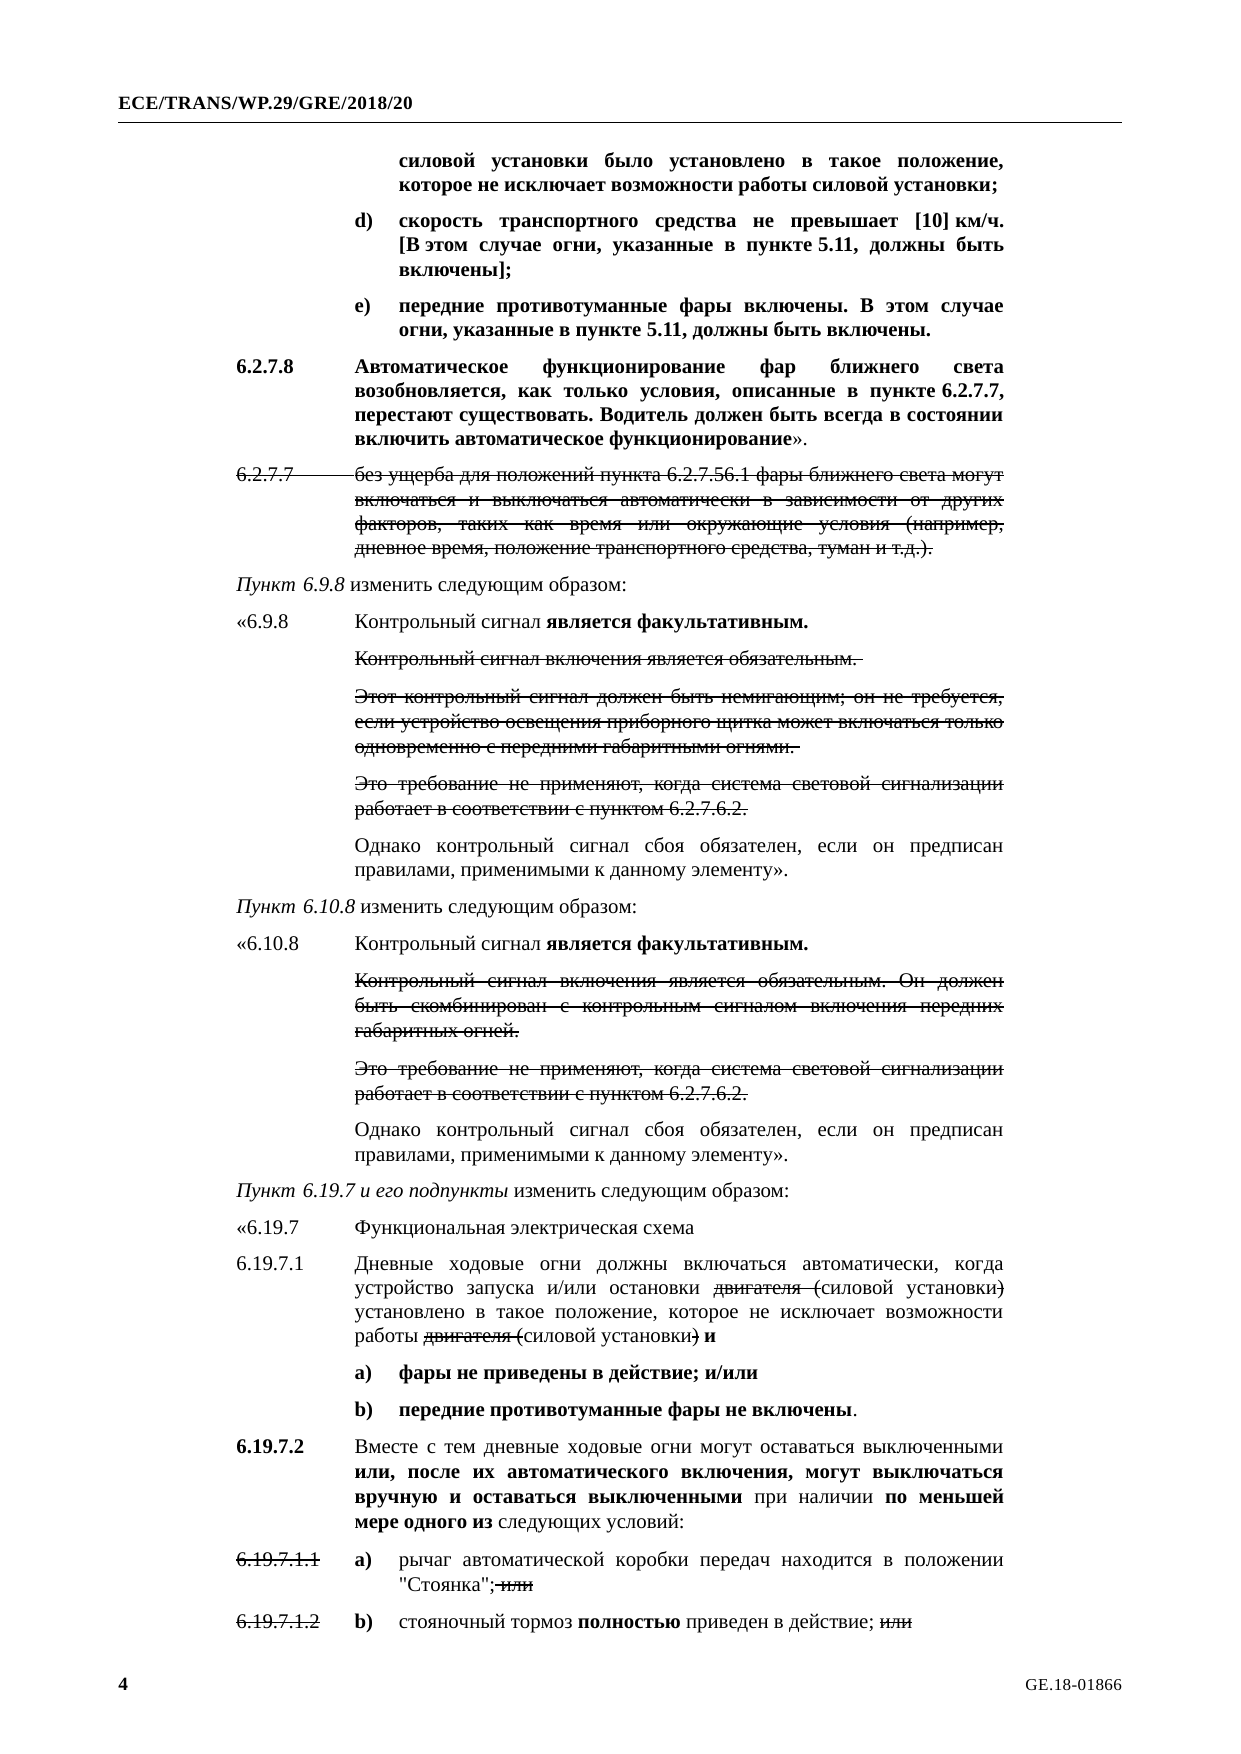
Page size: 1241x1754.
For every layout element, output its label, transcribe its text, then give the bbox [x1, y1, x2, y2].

text Это требование не применяют, когда система световой сигнализации работает в соответствии с пунктом 6.2.7.6.2. [354, 785, 1004, 820]
text Этот контрольный сигнал должен быть немигающим; он не требуется, если устройство освещения приборного щитка может включаться только одновременно с передними габаритными огнями. [354, 697, 1004, 721]
text «6.10.8 Контрольный сигнал является факультативным. [236, 931, 1004, 955]
text Пункт 6.10.8 изменить следующим образом: [236, 893, 1004, 918]
text Контрольный сигнал включения является обязательным. [295, 645, 1004, 670]
text Это требование не применяют, когда система световой сигнализации работает в соответствии с пунктом 6.2.7.6.2. [354, 1055, 1004, 1069]
text 6.19.7.2 Вместе с тем дневные ходовые огни могут оставаться выключенными или, после их автоматического включения, могут выключаться вручную и оставаться выключенными при наличии по меньшей мере одного из следующих условий: [236, 1433, 1004, 1533]
text a) фары не приведены в действие; и/или [192, 1360, 1004, 1384]
text Однако контрольный сигнал сбоя обязателен, если он предписан правилами, применимыми к данному элементу». [354, 833, 1004, 881]
text Этот контрольный сигнал должен быть немигающим; он не требуется, если устройство освещения приборного щитка может включаться только одновременно с передними габаритными огнями. [354, 722, 1004, 758]
text «6.19.7 Функциональная электрическая схема [236, 1214, 1004, 1239]
text 6.19.7.1.1 a) рычаг автоматической коробки передач находится в положении "Стоянка"; или [236, 1546, 1004, 1596]
text 6.19.7.1 Дневные ходовые огни должны включаться автоматически, когда устройство запуска и/или остановки двигателя (силовой установки) установлено в такое положение, которое не исключает возможности работы двигателя (силовой установки) и [236, 1251, 1004, 1347]
text Контрольный сигнал включения является обязательным. Он должен быть скомбинирован с контрольным сигналом включения передних габаритных огней. [354, 982, 1004, 1006]
text Однако контрольный сигнал сбоя обязателен, если он предписан правилами, применимыми к данному элементу». [354, 1117, 1004, 1166]
text Пункт 6.19.7 и его подпункты изменить следующим образом: [236, 1178, 1004, 1202]
text 6.2.7.7 без ущерба для положений пункта 6.2.7.56.1 фары ближнего света могут включаться и выключаться автоматически в зависимости от других факторов, таких как время или окружающие условия (например, дневное время, положение транспортного средства, туман и т.д.). [236, 476, 1004, 559]
text b) передние противотуманные фары не включены. [192, 1396, 1004, 1421]
text 6.19.7.1.2 b) стояночный тормоз полностью приведен в действие; или [236, 1608, 1004, 1633]
text Контрольный сигнал включения является обязательным. Он должен быть скомбинирован с контрольным сигналом включения передних габаритных огней. [354, 967, 1004, 981]
text e) передние противотуманные фары включены. В этом случае огни, указанные в пункте 5.11, должны быть включены. [354, 293, 1004, 341]
text Пункт 6.9.8 изменить следующим образом: [236, 571, 1004, 596]
text Это требование не применяют, когда система световой сигнализации работает в соответствии с пунктом 6.2.7.6.2. [354, 770, 1004, 784]
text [354, 148, 1004, 196]
text «6.9.8 Контрольный сигнал является факультативным. [236, 609, 1004, 633]
text 6.2.7.8 Автоматическое функционирование фар ближнего света возобновляется, как только условия, описанные в пункте 6.2.7.7, перестают существовать. Водитель должен быть всегда в состоянии включить автоматическое функционирование». [236, 354, 1004, 450]
text Это требование не применяют, когда система световой сигнализации работает в соответствии с пунктом 6.2.7.6.2. [354, 1070, 1004, 1105]
text Контрольный сигнал включения является обязательным. Он должен быть скомбинирован с контрольным сигналом включения передних габаритных огней. [354, 1007, 1004, 1042]
text d) скорость транспортного средства не превышает [10] км/ч. [В этом случае огни, указанные в пункте 5.11, должны быть включены]; [354, 208, 1004, 281]
